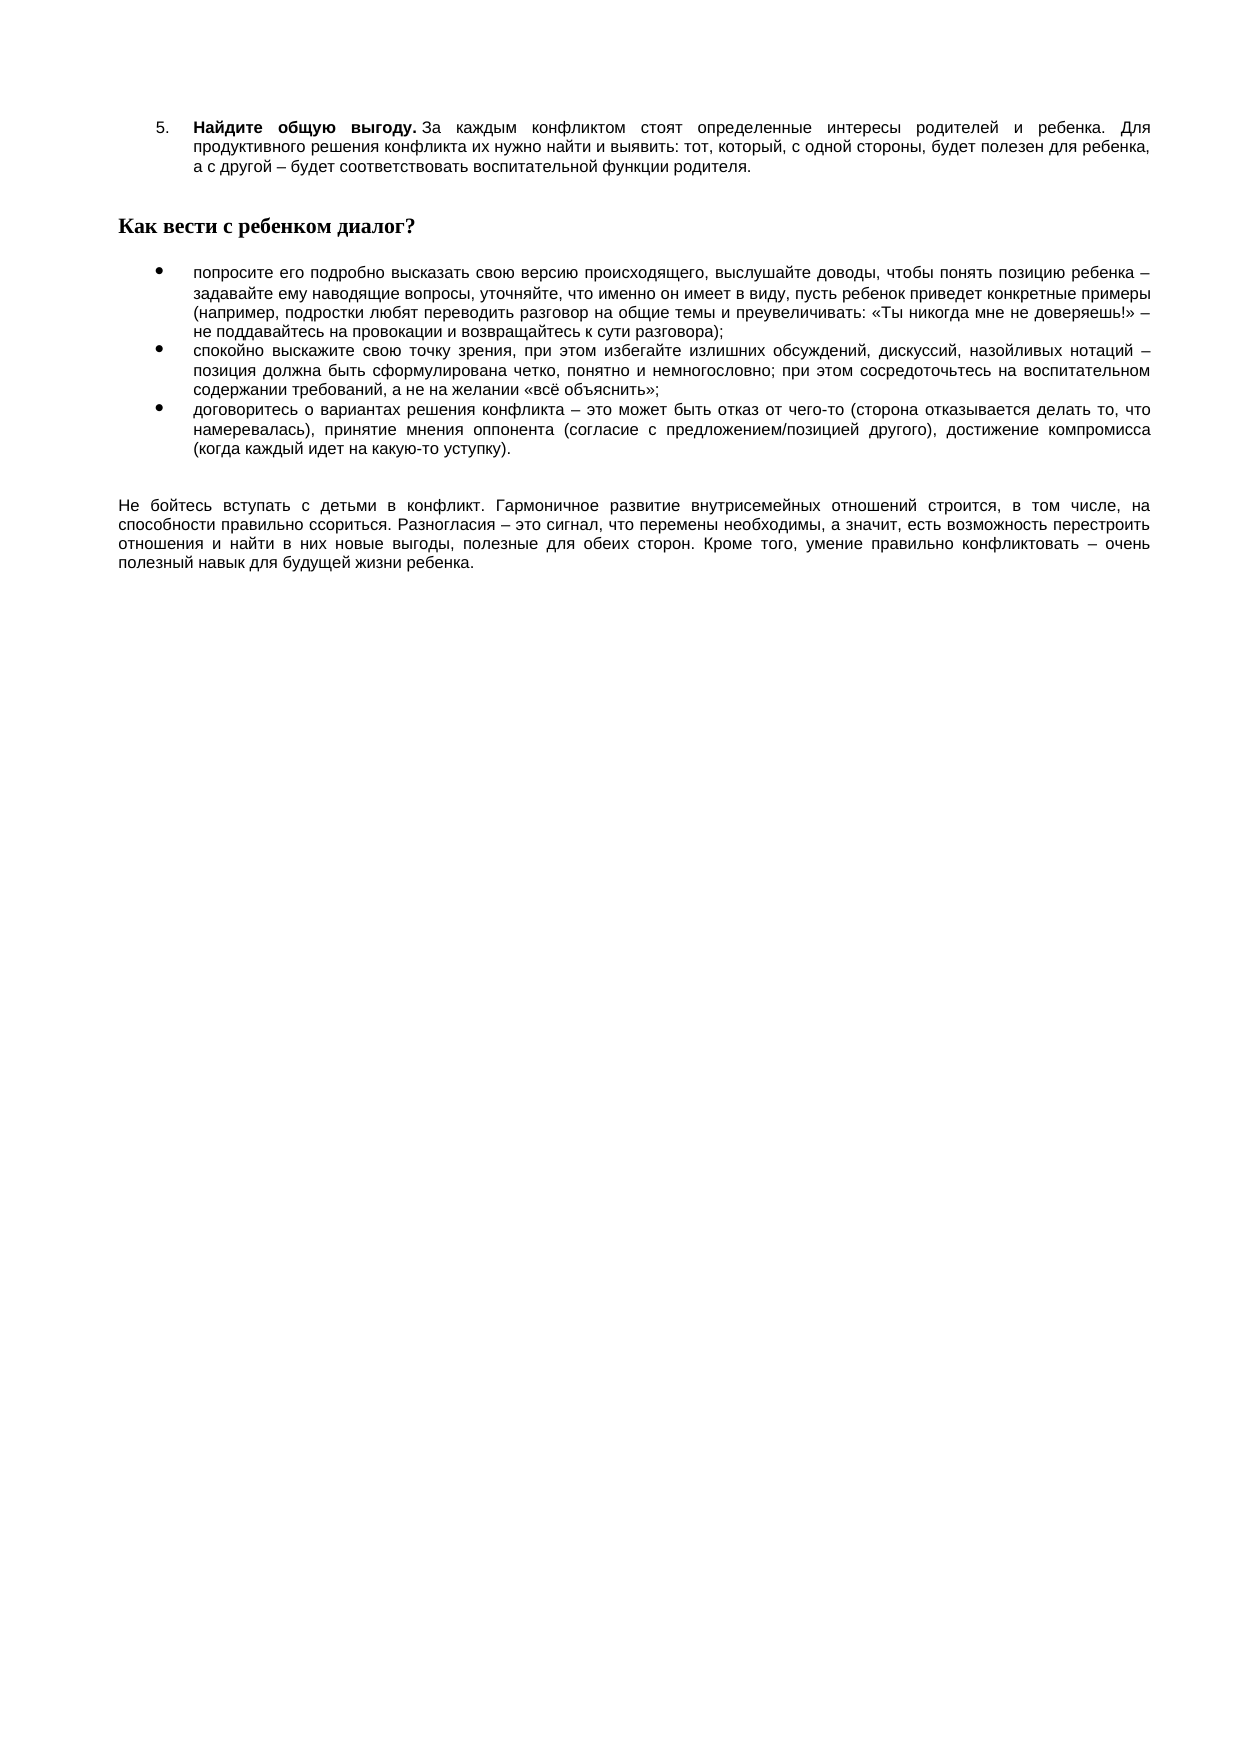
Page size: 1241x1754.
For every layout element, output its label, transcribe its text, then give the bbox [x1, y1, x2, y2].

list попросите его подробно высказать свою версию происходящего, выслушайте доводы, чтобы понять позицию ребенка – задавайте ему наводящие вопросы, уточняйте, что именно он имеет в виду, пусть ребенок приведет конкретные примеры (например, подростки любят переводить разговор на общие темы и преувеличивать: «Ты никогда мне не доверяешь!» – не поддавайтесь на провокации и возвращайтесь к сути разговора); [156, 263, 1152, 341]
subtitle Как вести с ребенком диалог? [118, 213, 1152, 238]
list договоритесь о вариантах решения конфликта – это может быть отказ от чего-то (сторона отказывается делать то, что намеревалась), принятие мнения оппонента (согласие с предложением/позицией другого), достижение компромисса (когда каждый идет на какую-то уступку). [156, 399, 1152, 458]
list спокойно выскажите свою точку зрения, при этом избегайте излишних обсуждений, дискуссий, назойливых нотаций – позиция должна быть сформулирована четко, понятно и немногословно; при этом сосредоточьтесь на воспитательном содержании требований, а не на желании «всё объяснить»; [156, 341, 1152, 399]
list Найдите общую выгоду. За каждым конфликтом стоят определенные интересы родителей и ребенка. Для продуктивного решения конфликта их нужно найти и выявить: тот, который, с одной стороны, будет полезен для ребенка, а с другой – будет соответствовать воспитательной функции родителя. [156, 118, 1152, 176]
text Не бойтесь вступать с детьми в конфликт. Гармоничное развитие внутрисемейных отношений строится, в том числе, на способности правильно ссориться. Разногласия – это сигнал, что перемены необходимы, а значит, есть возможность перестроить отношения и найти в них новые выгоды, полезные для обеих сторон. Кроме того, умение правильно конфликтовать – очень полезный навык для будущей жизни ребенка. [118, 495, 1152, 572]
